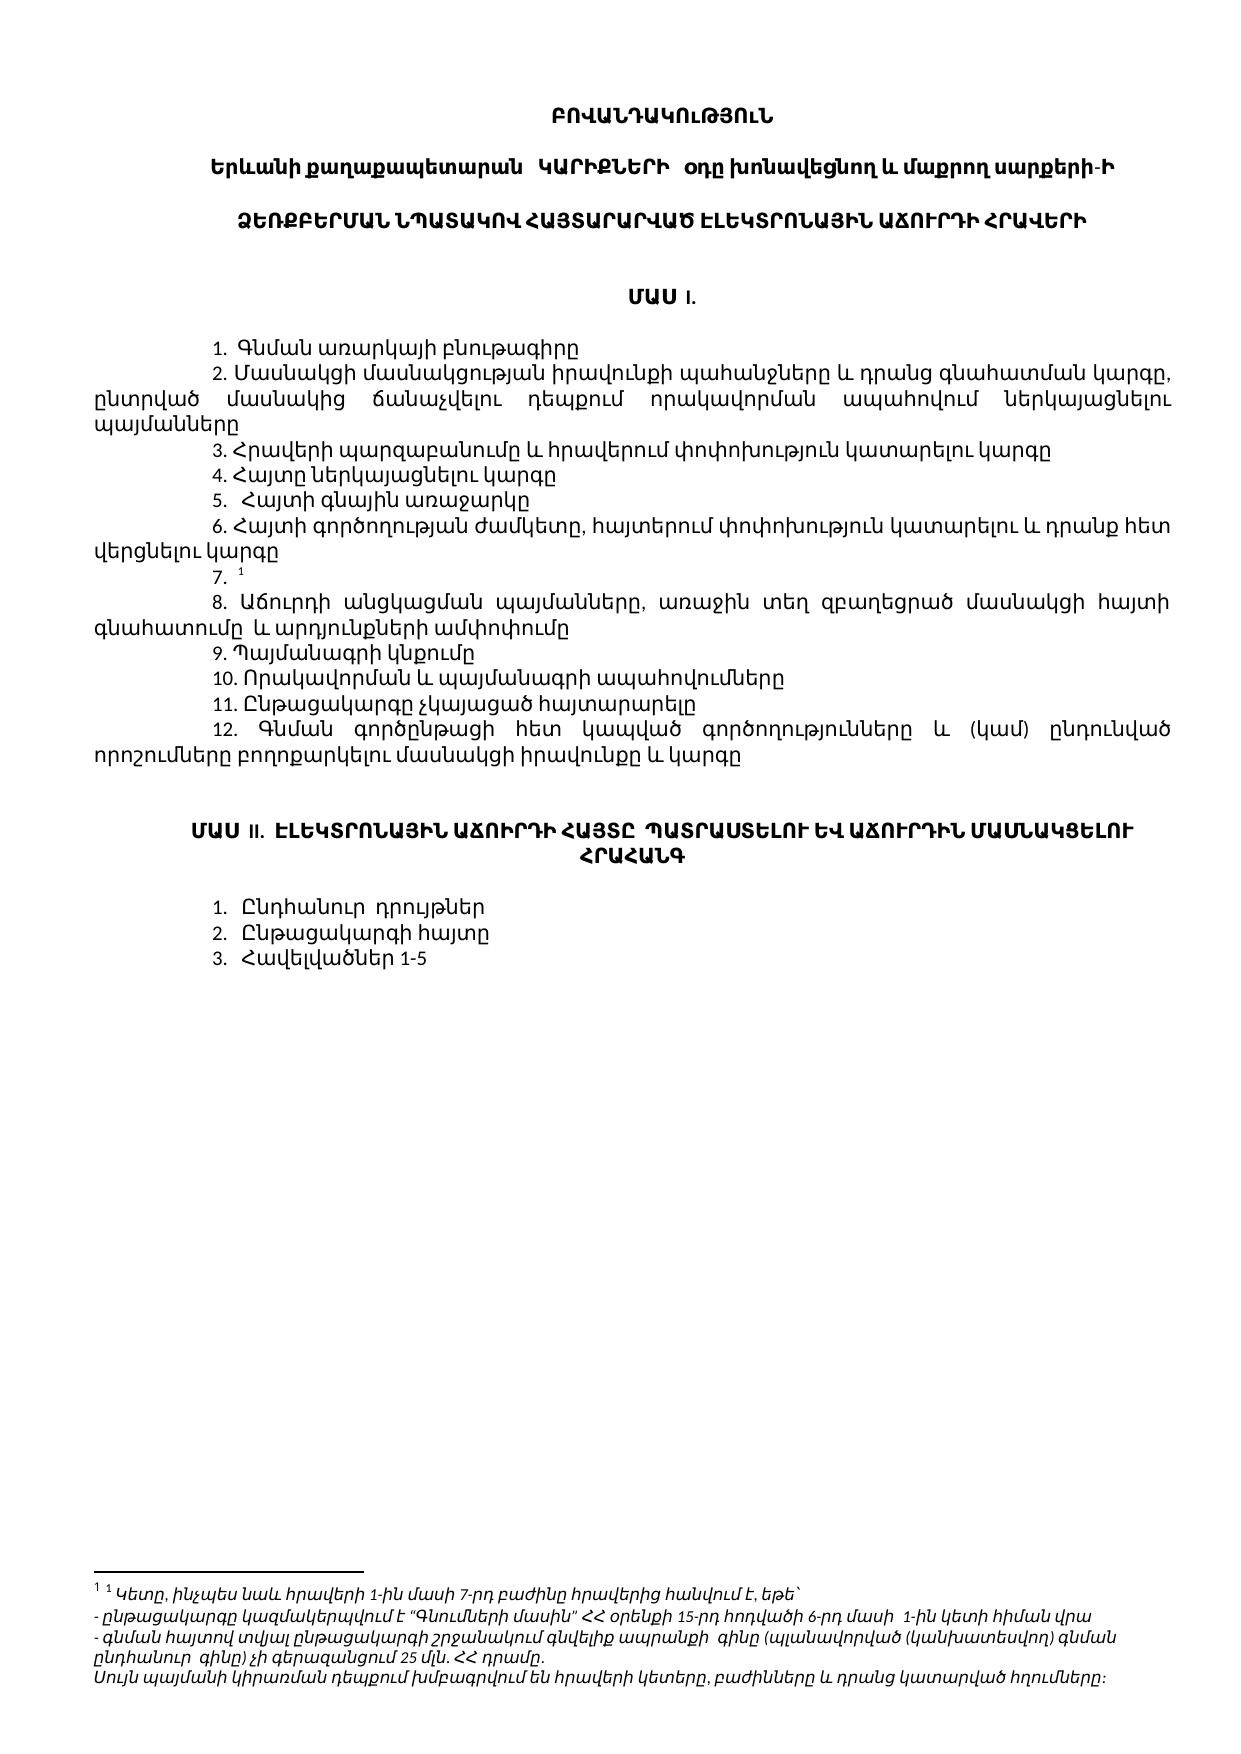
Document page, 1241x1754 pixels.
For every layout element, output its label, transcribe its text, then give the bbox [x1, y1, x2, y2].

text 8. Աճուրդի անցկացման պայմանները, առաջին տեղ զբաղեցրած մասնակցի հայտի գնահատումը և արդյունքների ամփոփումը [94, 589, 1171, 640]
text 7. 1 [94, 564, 1171, 589]
text 6. Հայտի գործողության ժամկետը, հայտերում փոփոխություն կատարելու և դրանք հետ վերցնելու կարգը [94, 513, 1171, 564]
text 5. Հայտի գնային առաջարկը [94, 488, 1171, 513]
text Երևանի քաղաքապետարան ԿԱՐԻՔՆԵՐԻ օդը խոնավեցնող և մաքրող սարքերի-Ի [94, 154, 1171, 179]
text 9. Պայմանագրի կնքումը [94, 640, 1171, 666]
text 10. Որակավորման և պայմանագրի ապահովումները [94, 666, 1171, 691]
text 2. Մասնակցի մասնակցության իրավունքի պահանջները և դրանց գնահատման կարգը, ընտրված մասնակից ճանաչվելու դեպքում որակավորման ապահովում ներկայացնելու պայմանները [94, 361, 1171, 437]
text ՄԱՍ II. ԷԼԵԿՏՐՈՆԱՅԻՆ ԱՃՈԻՐԴԻ ՀԱՅՏԸ ՊԱՏՐԱՍՏԵԼՈՒ ԵՎ ԱՃՈՒՐԴԻՆ ՄԱՍՆԱԿՑԵԼՈՒ ՀՐԱՀԱՆԳ [94, 818, 1171, 869]
text 2. Ընթացակարգի հայտը [94, 920, 1171, 945]
text 3. Հավելվածներ 1-5 [94, 945, 1171, 971]
text 11. Ընթացակարգը չկայացած հայտարարելը [94, 691, 1171, 716]
text ՁԵՌՔԲԵՐՄԱՆ ՆՊԱՏԱԿՈՎ ՀԱՅՏԱՐԱՐՎԱԾ ԷԼԵԿՏՐՈՆԱՅԻՆ ԱՃՈՒՐԴԻ ՀՐԱՎԵՐԻ [94, 208, 1171, 233]
text 1. Ընդհանուր դրույթներ [94, 894, 1171, 920]
text 3. Հրավերի պարզաբանումը և հրավերում փոփոխություն կատարելու կարգը [94, 437, 1171, 462]
text ԲՈՎԱՆԴԱԿՈւԹՅՈւՆ [94, 103, 1171, 128]
text 4. Հայտը ներկայացնելու կարգը [94, 462, 1171, 488]
text 1. Գնման առարկայի բնութագիրը [94, 335, 1171, 361]
text ՄԱՍ I. [94, 284, 1171, 310]
text 12. Գնման գործընթացի հետ կապված գործողությունները և (կամ) ընդունված որոշումները բողոքարկելու մասնակցի իրավունքը և կարգը [94, 716, 1171, 767]
